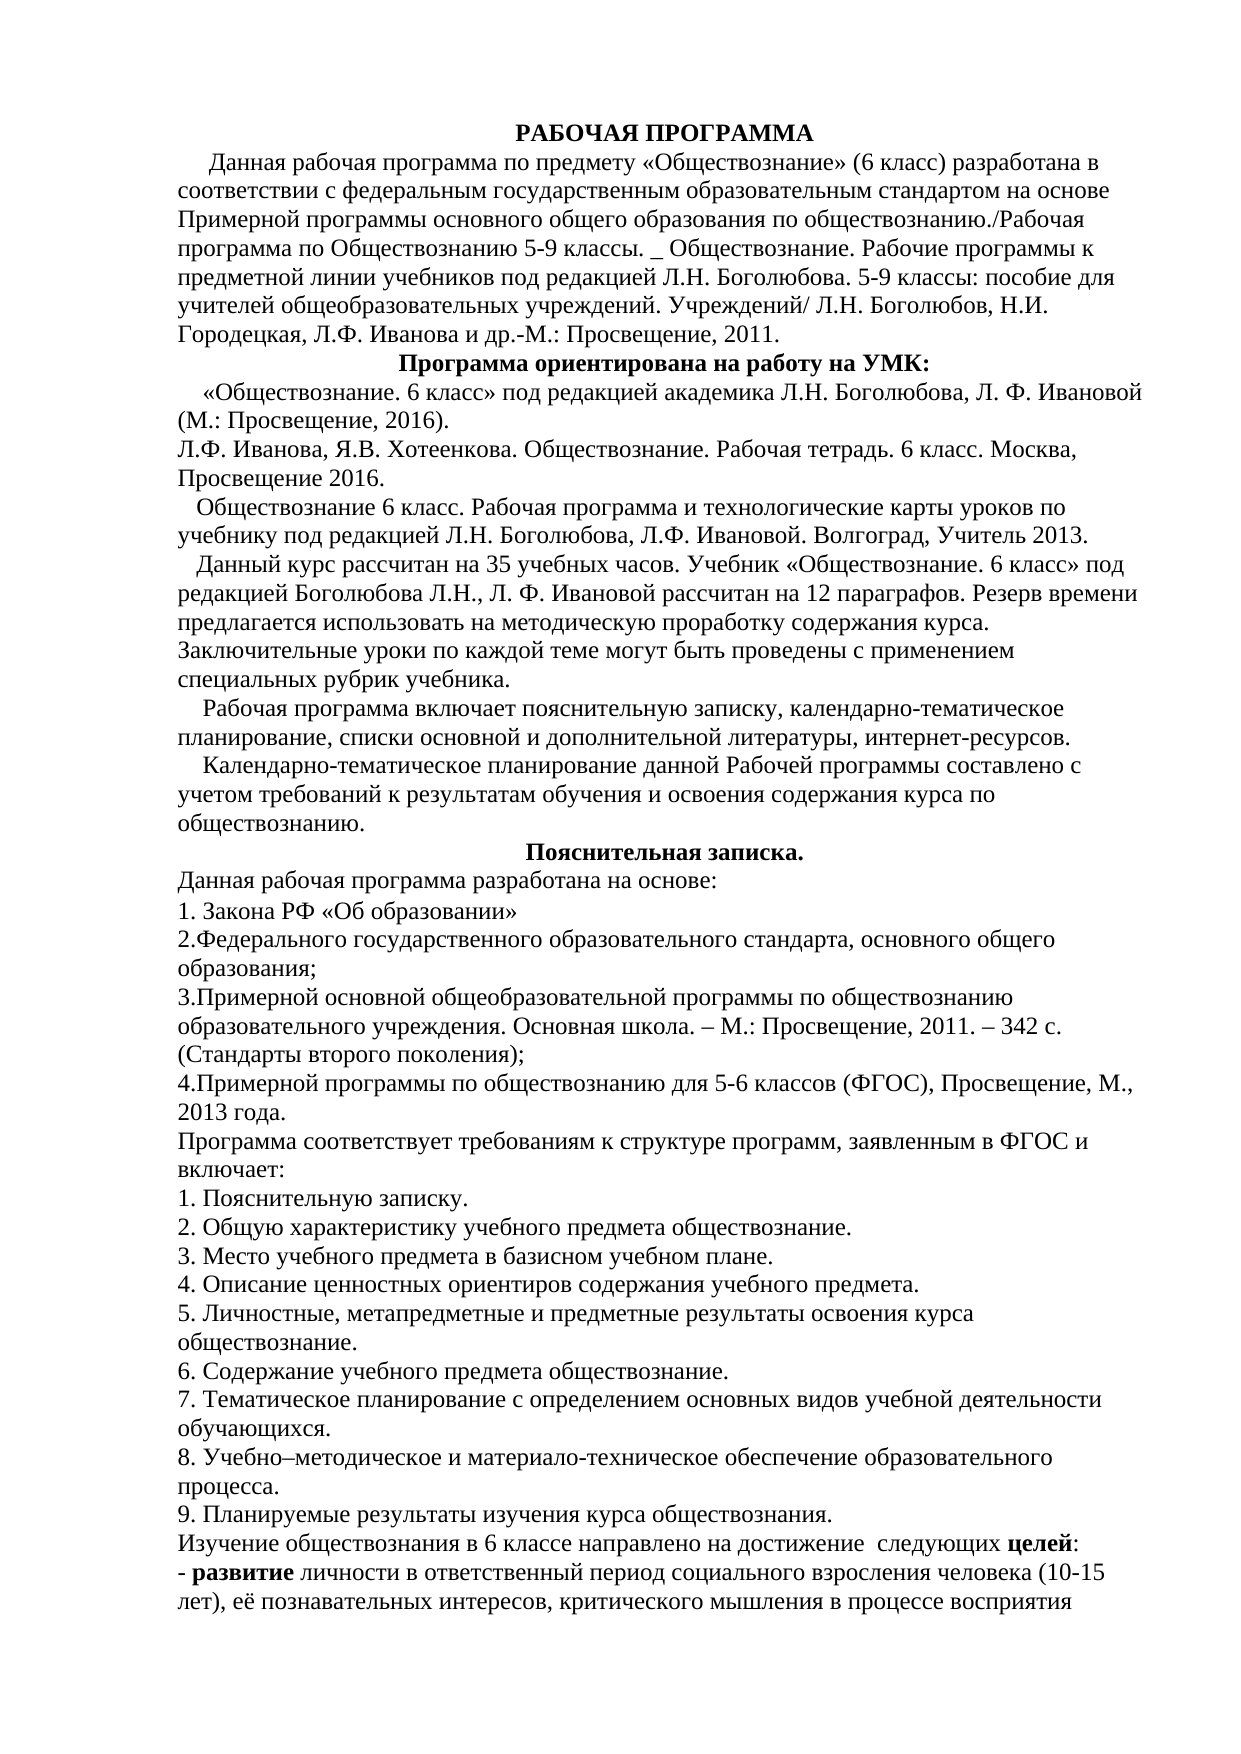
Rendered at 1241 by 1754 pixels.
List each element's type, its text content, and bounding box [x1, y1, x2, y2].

text 3.Примерной основной общеобразовательной программы по обществознанию образовательного учреждения. Основная школа. – М.: Просвещение, 2011. – 342 с. (Стандарты второго поколения); [177, 982, 1152, 1068]
text Рабочая программа включает пояснительную записку, календарно-тематическое планирование, списки основной и дополнительной литературы, интернет-ресурсов. [177, 693, 1152, 751]
text 8. Учебно–методическое и материало-техническое обеспечение образовательного процесса. [177, 1442, 1152, 1499]
text Пояснительная записка. [177, 837, 1152, 866]
text 1. Закона РФ «Об образовании» [177, 894, 1152, 924]
text 4. Описание ценностных ориентиров содержания учебного предмета. [177, 1269, 1152, 1298]
text Программа соответствует требованиям к структуре программ, заявленным в ФГОС и включает: [177, 1126, 1152, 1183]
text Календарно-тематическое планирование данной Рабочей программы составлено с учетом требований к результатам обучения и освоения содержания курса по обществознанию. [177, 751, 1152, 837]
text Данная рабочая программа по предмету «Обществознание» (6 класс) разработана в соответствии с федеральным государственным образовательным стандартом на основе Примерной программы основного общего образования по обществознанию./Рабочая программа по Обществознанию 5-9 классы. _ Обществознание. Рабочие программы к предметной линии учебников под редакцией Л.Н. Боголюбова. 5-9 классы: пособие для учителей общеобразовательных учреждений. Учреждений/ Л.Н. Боголюбов, Н.И. Городецкая, Л.Ф. Иванова и др.-М.: Просвещение, 2011. [177, 147, 1152, 348]
text 4.Примерной программы по обществознанию для 5-6 классов (ФГОС), Просвещение, М., 2013 года. [177, 1068, 1152, 1126]
text 1. Пояснительную записку. [177, 1183, 1152, 1212]
text Обществознание 6 класс. Рабочая программа и технологические карты уроков по учебнику под редакцией Л.Н. Боголюбова, Л.Ф. Ивановой. Волгоград, Учитель 2013. [177, 492, 1152, 549]
text 7. Тематическое планирование с определением основных видов учебной деятельности обучающихся. [177, 1384, 1152, 1442]
text РАБОЧАЯ ПРОГРАММА [177, 118, 1152, 147]
text Л.Ф. Иванова, Я.В. Хотеенкова. Обществознание. Рабочая тетрадь. 6 класс. Москва, Просвещение 2016. [177, 434, 1152, 492]
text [177, 1557, 1152, 1614]
text «Обществознание. 6 класс» под редакцией академика Л.Н. Боголюбова, Л. Ф. Ивановой (М.: Просвещение, 2016). [177, 377, 1152, 434]
text Изучение обществознания в 6 классе направлено на достижение следующих целей: [177, 1528, 1152, 1557]
text 5. Личностные, метапредметные и предметные результаты освоения курса обществознание. [177, 1298, 1152, 1356]
text 2. Общую характеристику учебного предмета обществознание. [177, 1212, 1152, 1241]
text 9. Планируемые результаты изучения курса обществознания. [177, 1499, 1152, 1528]
text 6. Содержание учебного предмета обществознание. [177, 1356, 1152, 1384]
text 2.Федерального государственного образовательного стандарта, основного общего образования; [177, 924, 1152, 982]
text 3. Место учебного предмета в базисном учебном плане. [177, 1241, 1152, 1269]
text Данный курс рассчитан на 35 учебных часов. Учебник «Обществознание. 6 класс» под редакцией Боголюбова Л.Н., Л. Ф. Ивановой рассчитан на 12 параграфов. Резерв времени предлагается использовать на методическую проработку содержания курса. Заключительные уроки по каждой теме могут быть проведены с применением специальных рубрик учебника. [177, 549, 1152, 693]
text Программа ориентирована на работу на УМК: [177, 348, 1152, 377]
text Данная рабочая программа разработана на основе: [177, 866, 1152, 894]
